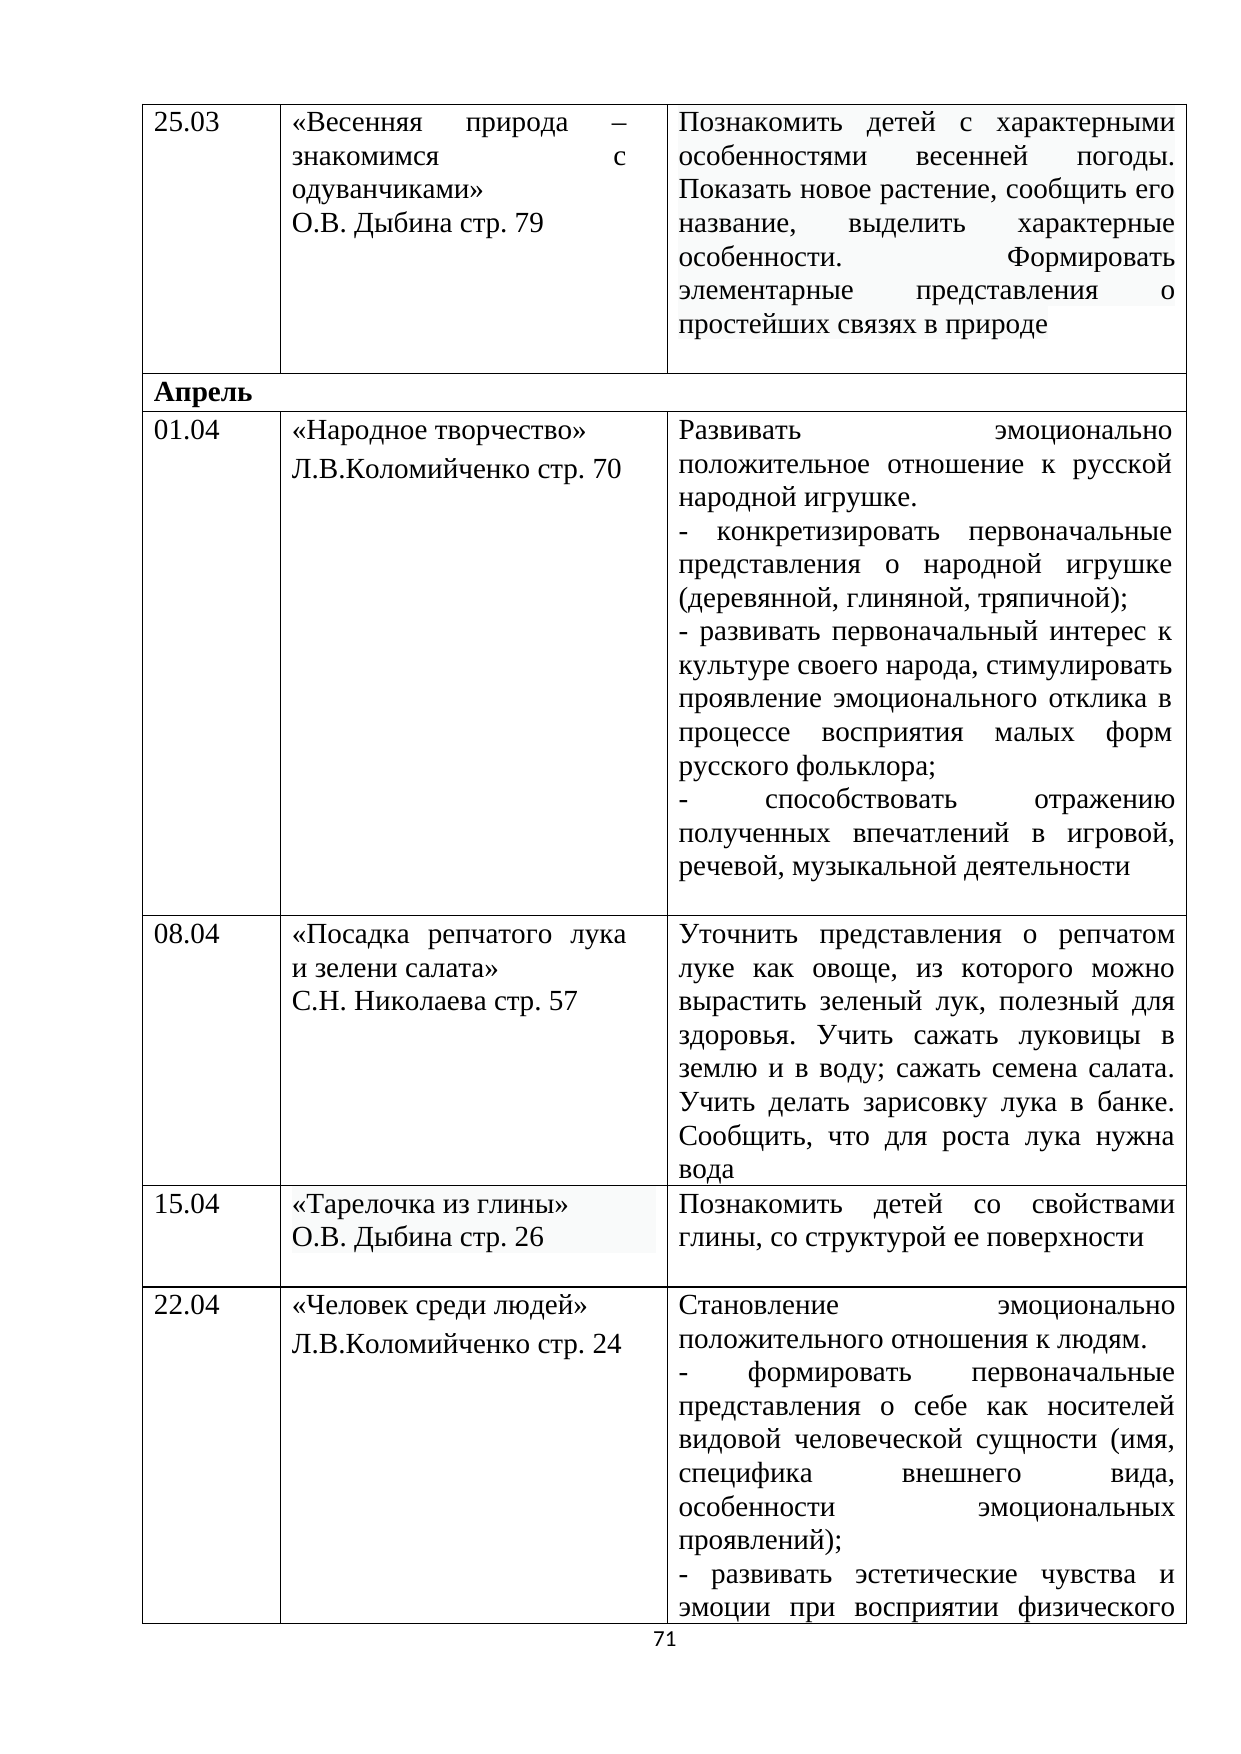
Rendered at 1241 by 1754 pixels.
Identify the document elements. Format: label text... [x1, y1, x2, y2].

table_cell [281, 1288, 667, 1623]
table_cell 15.04 [143, 1186, 280, 1286]
table_cell 01.04 [143, 412, 280, 915]
table_cell Развивать эмоционально положительное отношение к русской народной игрушке. - конкретизировать первоначальные представления о народной игрушке (деревянной, глиняной, тряпичной); - развивать первоначальный интерес к культуре своего народа, стимулировать проявление эмоционального отклика в процессе восприятия малых форм русского фольклора; - способствовать отражению полученных впечатлений в игровой, речевой, музыкальной деятельности [668, 412, 1186, 915]
table_cell 08.04 [143, 916, 280, 1185]
table_cell Уточнить представления о репчатом луке как овоще, из которого можно вырастить зеленый лук, полезный для здоровья. Учить сажать луковицы в землю и в воду; сажать семена салата. Учить делать зарисовку лука в банке. Сообщить, что для роста лука нужна вода [668, 916, 1186, 1185]
table_cell «Весенняя природа – знакомимся с одуванчиками» О.В. Дыбина стр. 79 [281, 105, 667, 373]
table_cell «Народное творчество» Л.В.Коломийченко стр. 70 [281, 412, 667, 915]
table_cell 25.03 [143, 105, 280, 373]
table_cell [668, 1288, 1186, 1623]
table_cell «Посадка репчатого лука и зелени салата» С.Н. Николаева стр. 57 [281, 916, 667, 1185]
table_cell Познакомить детей с характерными особенностями весенней погоды. Показать новое растение, сообщить его название, выделить характерные особенности. Формировать элементарные представления о простейших связях в природе [668, 105, 1186, 373]
table_cell 22.04 [143, 1288, 280, 1623]
table_cell Апрель [143, 374, 1186, 411]
table_cell «Тарелочка из глины» О.В. Дыбина стр. 26 [281, 1186, 667, 1286]
table_cell Познакомить детей со свойствами глины, со структурой ее поверхности [668, 1186, 1186, 1286]
